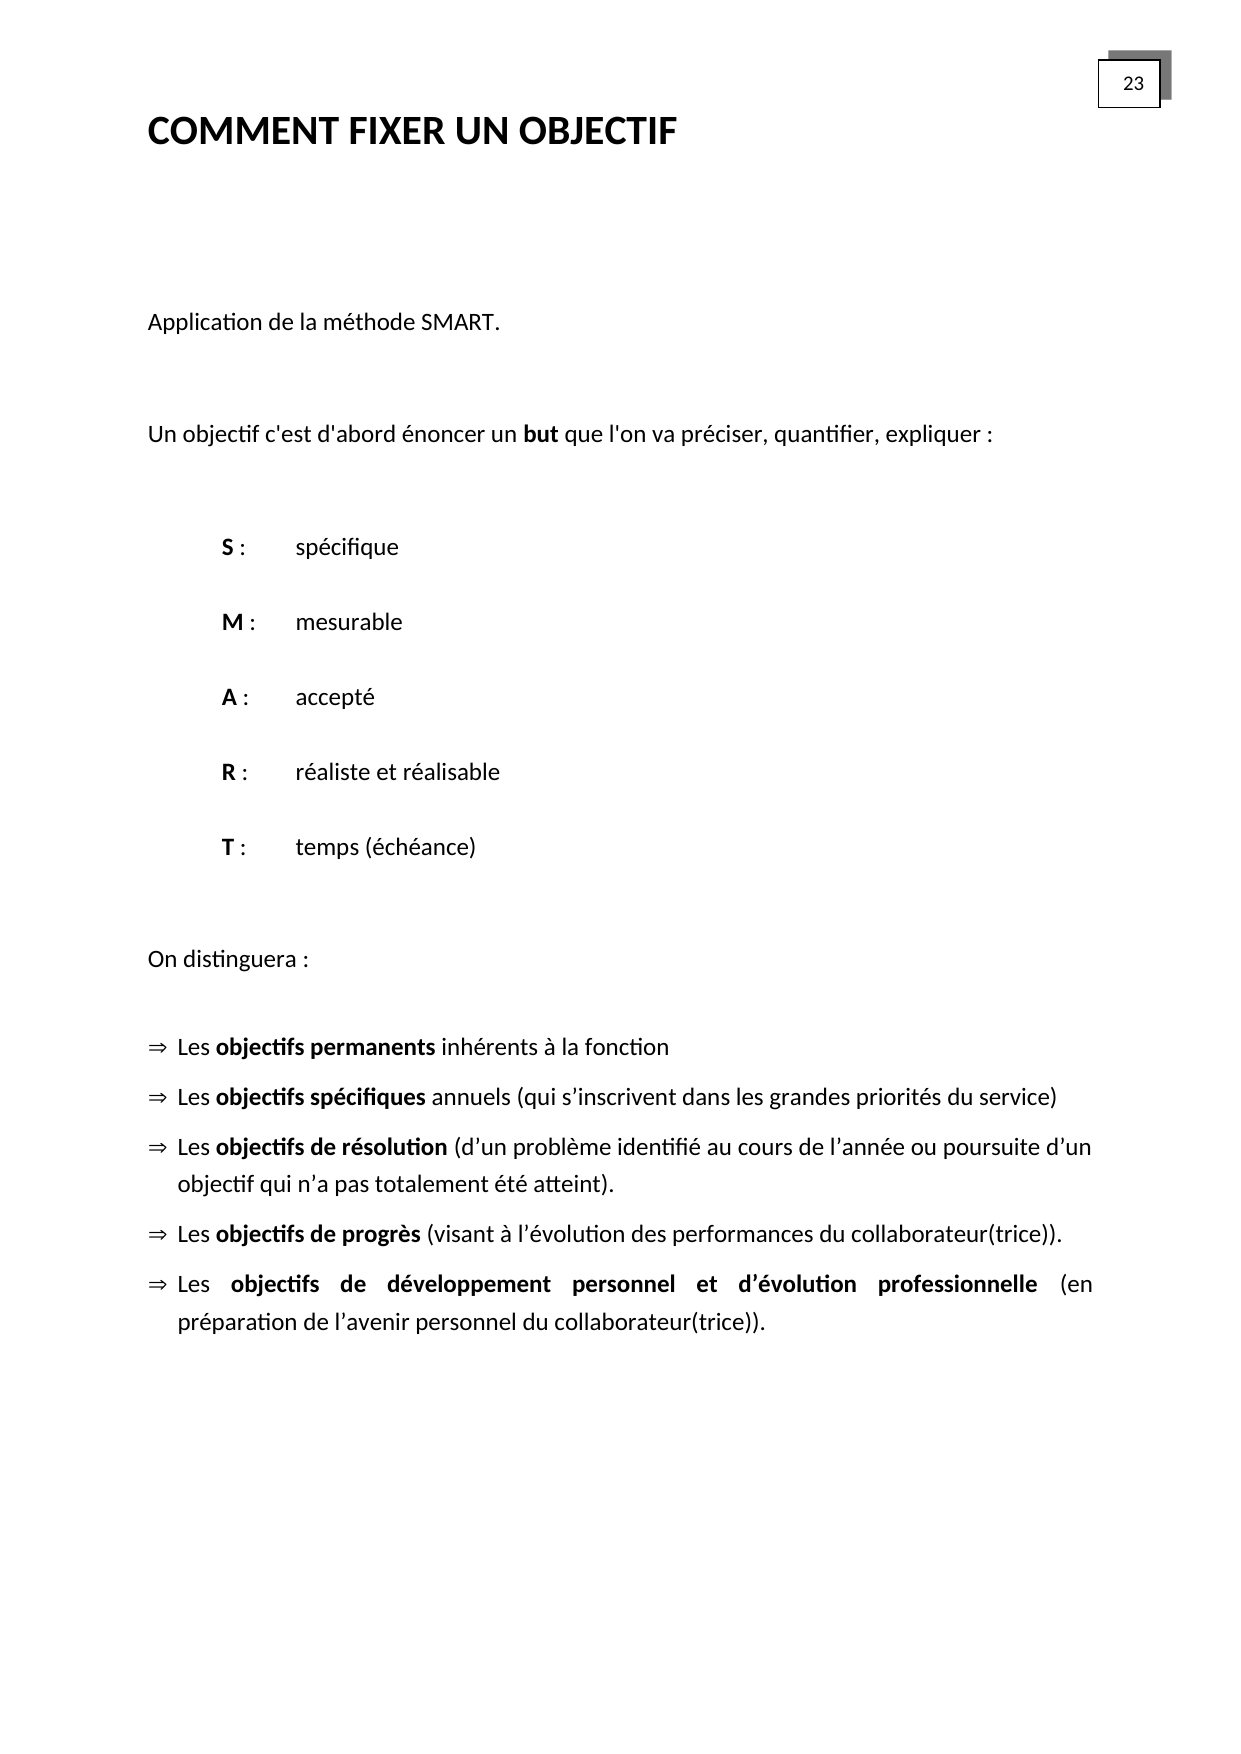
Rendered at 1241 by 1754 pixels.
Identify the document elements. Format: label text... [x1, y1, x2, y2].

list Les objectifs permanents inhérents à la fonction [148, 1024, 1092, 1061]
text T : temps (échéance) [148, 824, 1092, 861]
text Un objectif c'est d'abord énoncer un but que l'on va préciser, quantifier, expliquer : [148, 411, 1092, 449]
text comment fixer un objectif [148, 104, 1092, 154]
text On distinguera : [148, 936, 1092, 974]
list Les objectifs spécifiques annuels (qui s’inscrivent dans les grandes priorités du service) [148, 1074, 1092, 1111]
text A : accepté [148, 674, 1092, 711]
list Les objectifs de progrès (visant à l’évolution des performances du collaborateur(trice)). [148, 1211, 1092, 1249]
list Les objectifs de développement personnel et d’évolution professionnelle (en préparation de l’avenir personnel du collaborateur(trice)). [148, 1261, 1092, 1336]
text Application de la méthode SMART. [148, 299, 1092, 336]
text M : mesurable [148, 599, 1092, 636]
list Les objectifs de résolution (d’un problème identifié au cours de l’année ou poursuite d’un objectif qui n’a pas totalement été atteint). [148, 1124, 1092, 1199]
text R : réaliste et réalisable [148, 749, 1092, 786]
text S : spécifique [148, 524, 1092, 561]
